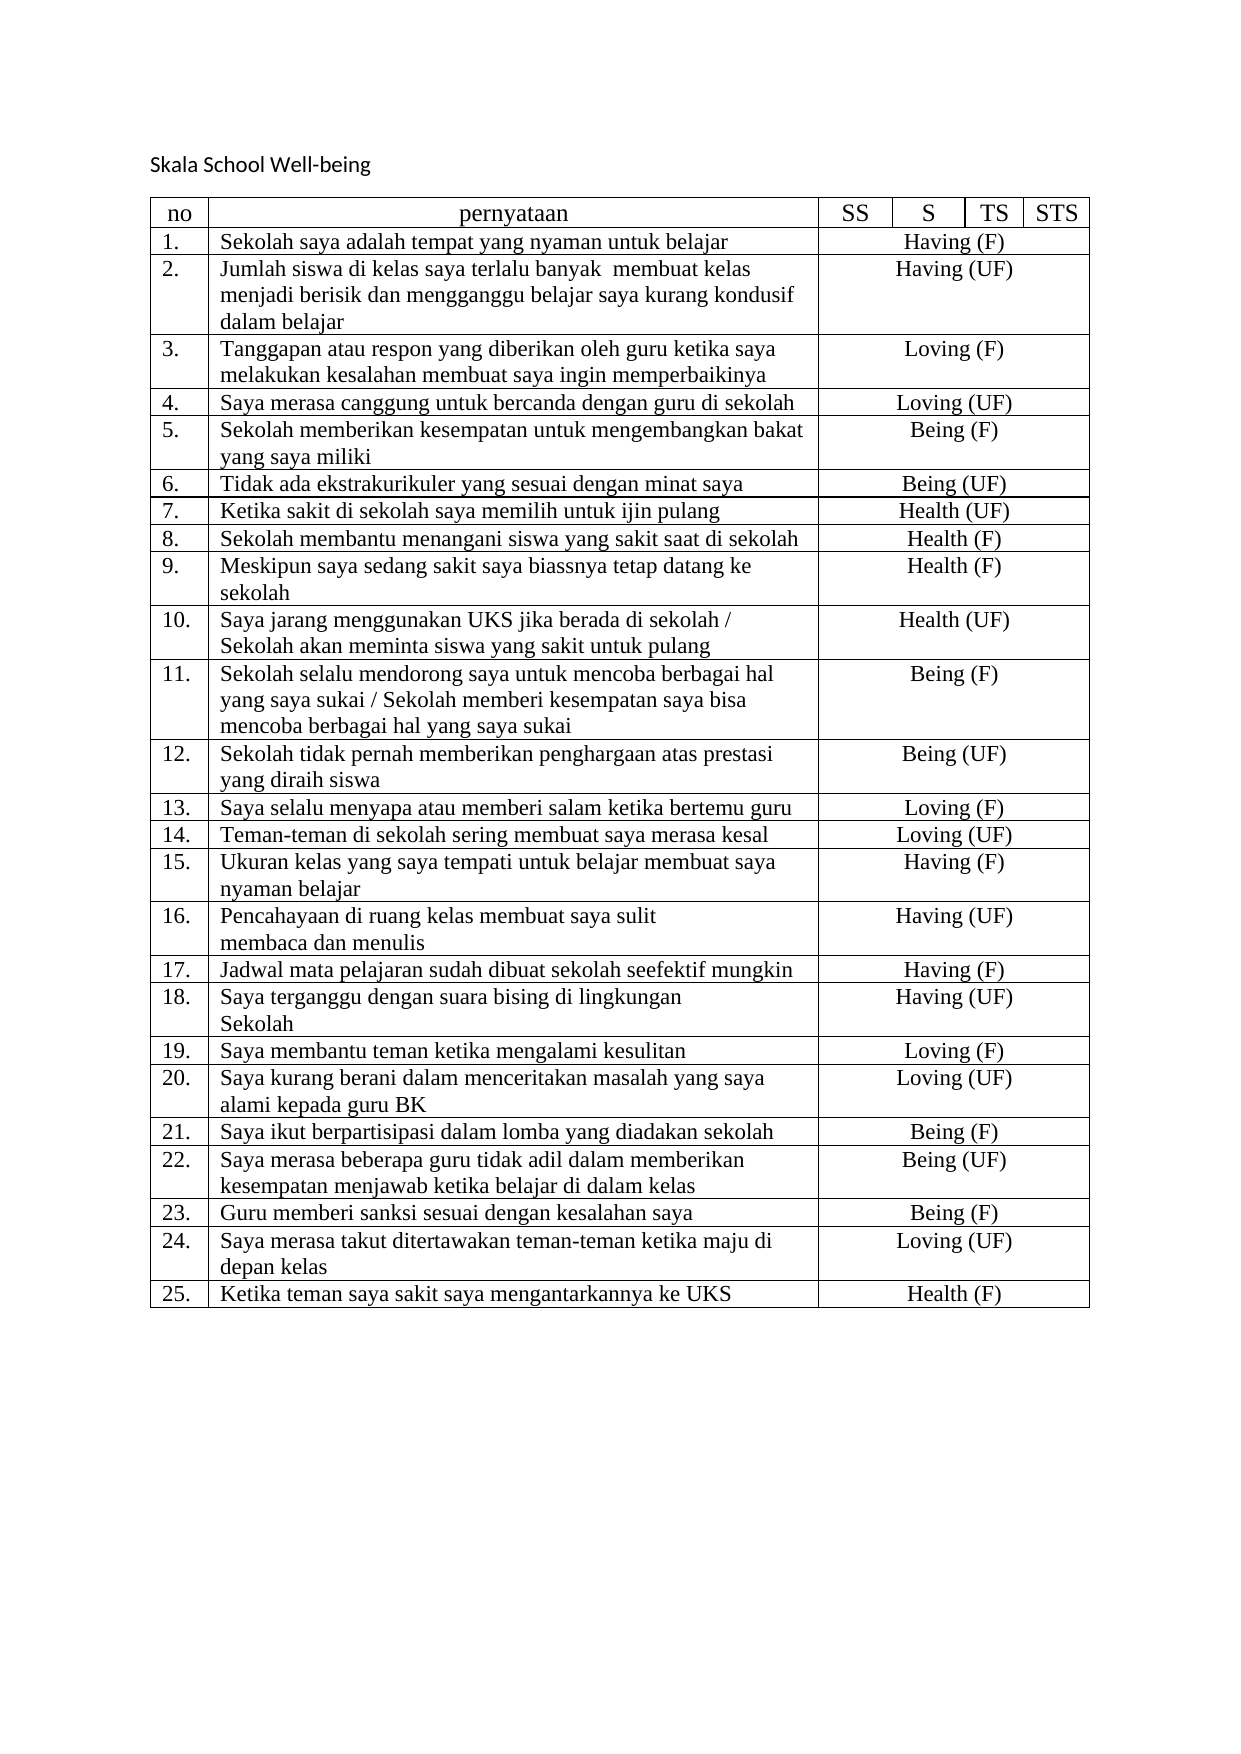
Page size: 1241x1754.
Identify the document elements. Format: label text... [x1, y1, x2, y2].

table_cell Loving (F) [819, 335, 1089, 388]
table_cell Having (UF) [819, 255, 1089, 334]
table_cell Ketika sakit di sekolah saya memilih untuk ijin pulang [209, 498, 818, 524]
table_cell Saya jarang menggunakan UKS jika berada di sekolah / Sekolah akan meminta siswa yang sakit untuk pulang [209, 606, 818, 659]
text Skala School Well-being [150, 150, 1090, 178]
table_cell 22. [151, 1146, 208, 1198]
table_cell Having (F) [819, 228, 1089, 254]
table_cell 17. [151, 956, 208, 982]
table_cell Loving (F) [819, 794, 1089, 820]
table_cell Having (F) [819, 956, 1089, 982]
table_cell Saya kurang berani dalam menceritakan masalah yang saya alami kepada guru BK [209, 1065, 818, 1117]
table_cell Having (F) [819, 849, 1089, 901]
table_cell 20. [151, 1065, 208, 1117]
table_cell Health (F) [819, 1281, 1089, 1307]
table_cell Health (UF) [819, 606, 1089, 659]
table_cell Loving (UF) [819, 821, 1089, 847]
table_cell 25. [151, 1281, 208, 1307]
table_cell Saya selalu menyapa atau memberi salam ketika bertemu guru [209, 794, 818, 820]
table_cell 7. [151, 498, 208, 524]
table_cell 2. [151, 255, 208, 334]
table_cell 16. [151, 902, 208, 955]
table_cell Jumlah siswa di kelas saya terlalu banyak membuat kelas menjadi berisik dan mengganggu belajar saya kurang kondusif dalam belajar [209, 255, 818, 334]
table_cell 23. [151, 1199, 208, 1226]
table_cell Being (UF) [819, 740, 1089, 793]
table_cell Sekolah selalu mendorong saya untuk mencoba berbagai hal yang saya sukai / Sekolah memberi kesempatan saya bisa mencoba berbagai hal yang saya sukai [209, 660, 818, 739]
table_cell 12. [151, 740, 208, 793]
table_cell 9. [151, 552, 208, 605]
table_cell Guru memberi sanksi sesuai dengan kesalahan saya [209, 1199, 818, 1226]
table_cell 14. [151, 821, 208, 847]
table_cell Tanggapan atau respon yang diberikan oleh guru ketika saya melakukan kesalahan membuat saya ingin memperbaikinya [209, 335, 818, 388]
table_cell 19. [151, 1037, 208, 1063]
table_cell Ketika teman saya sakit saya mengantarkannya ke UKS [209, 1281, 818, 1307]
table_cell Ukuran kelas yang saya tempati untuk belajar membuat saya nyaman belajar [209, 849, 818, 901]
table_cell Being (F) [819, 416, 1089, 469]
table_cell Pencahayaan di ruang kelas membuat saya sulit membaca dan menulis [209, 902, 818, 955]
table_cell 5. [151, 416, 208, 469]
table_cell Being (UF) [819, 470, 1089, 496]
table_cell Loving (UF) [819, 389, 1089, 415]
table_cell Saya merasa takut ditertawakan teman-teman ketika maju di depan kelas [209, 1227, 818, 1279]
table_cell Health (UF) [819, 498, 1089, 524]
table_cell 13. [151, 794, 208, 820]
table_cell Having (UF) [819, 983, 1089, 1036]
table_cell Having (UF) [819, 902, 1089, 955]
table_cell 6. [151, 470, 208, 496]
table_cell Saya merasa canggung untuk bercanda dengan guru di sekolah [209, 389, 818, 415]
table_cell Loving (UF) [819, 1227, 1089, 1279]
table_header SS [819, 198, 892, 227]
table_cell Health (F) [819, 525, 1089, 551]
table_cell Health (F) [819, 552, 1089, 605]
table_cell Sekolah memberikan kesempatan untuk mengembangkan bakat yang saya miliki [209, 416, 818, 469]
table_cell Being (UF) [819, 1146, 1089, 1198]
table_cell 15. [151, 849, 208, 901]
table_cell 1. [151, 228, 208, 254]
table_cell 10. [151, 606, 208, 659]
table_cell Being (F) [819, 1199, 1089, 1226]
table_cell 11. [151, 660, 208, 739]
table_cell 8. [151, 525, 208, 551]
table_header no [151, 198, 208, 227]
table_cell 24. [151, 1227, 208, 1279]
table_cell Saya ikut berpartisipasi dalam lomba yang diadakan sekolah [209, 1118, 818, 1144]
table_header pernyataan [209, 198, 818, 227]
table_header S [893, 198, 964, 227]
table_cell 3. [151, 335, 208, 388]
table_cell Teman-teman di sekolah sering membuat saya merasa kesal [209, 821, 818, 847]
table_cell Saya merasa beberapa guru tidak adil dalam memberikan kesempatan menjawab ketika belajar di dalam kelas [209, 1146, 818, 1198]
table_cell Being (F) [819, 660, 1089, 739]
table_cell Saya terganggu dengan suara bising di lingkungan Sekolah [209, 983, 818, 1036]
table_cell Tidak ada ekstrakurikuler yang sesuai dengan minat saya [209, 470, 818, 496]
table_cell 18. [151, 983, 208, 1036]
table_cell 4. [151, 389, 208, 415]
table_cell 21. [151, 1118, 208, 1144]
table_cell Jadwal mata pelajaran sudah dibuat sekolah seefektif mungkin [209, 956, 818, 982]
table_header STS [1024, 198, 1089, 227]
table_cell Loving (F) [819, 1037, 1089, 1063]
table_cell Sekolah saya adalah tempat yang nyaman untuk belajar [209, 228, 818, 254]
table_cell Sekolah tidak pernah memberikan penghargaan atas prestasi yang diraih siswa [209, 740, 818, 793]
table_cell Meskipun saya sedang sakit saya biassnya tetap datang ke sekolah [209, 552, 818, 605]
table_cell Saya membantu teman ketika mengalami kesulitan [209, 1037, 818, 1063]
table_cell Sekolah membantu menangani siswa yang sakit saat di sekolah [209, 525, 818, 551]
table_cell Loving (UF) [819, 1065, 1089, 1117]
table_header TS [966, 198, 1023, 227]
table_cell Being (F) [819, 1118, 1089, 1144]
